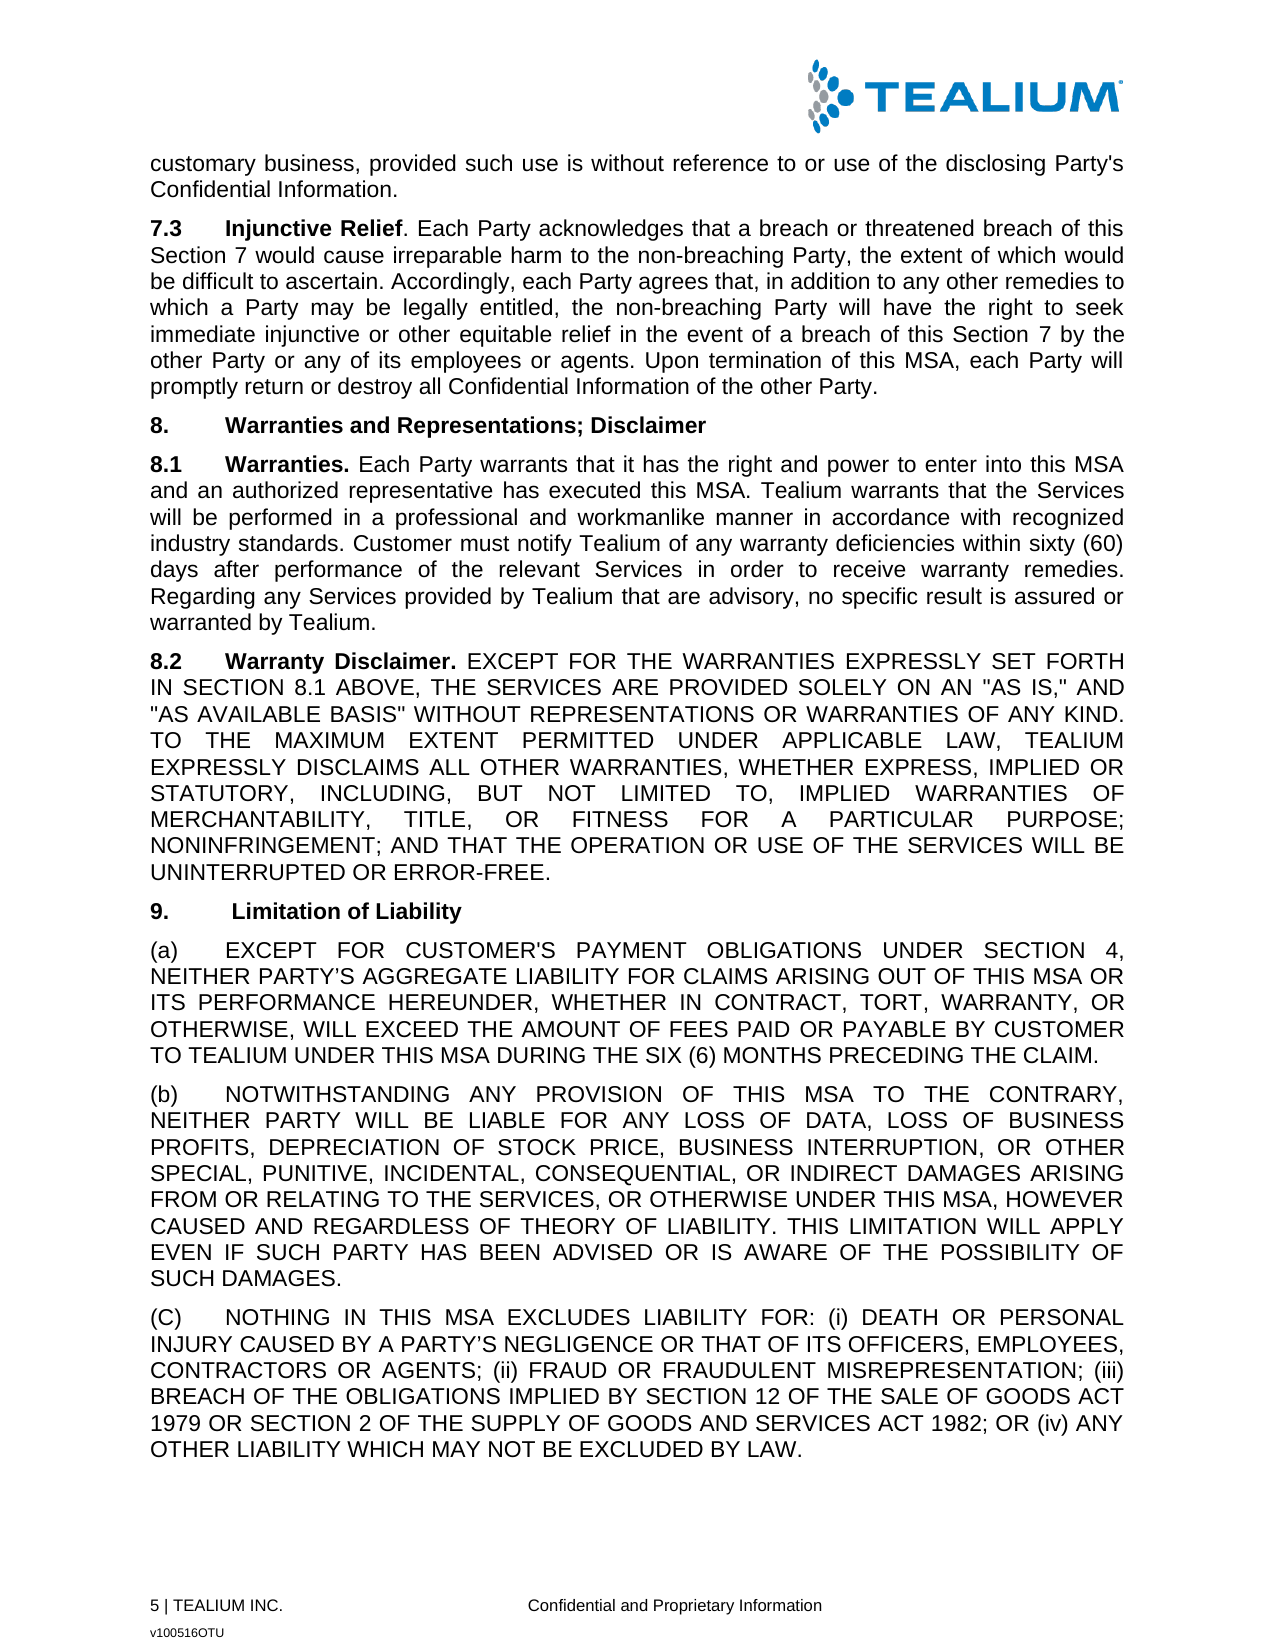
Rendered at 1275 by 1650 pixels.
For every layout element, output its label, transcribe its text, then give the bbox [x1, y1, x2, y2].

list Warranty Disclaimer. EXCEPT FOR THE WARRANTIES EXPRESSLY SET FORTH IN SECTION 8.1 ABOVE, THE SERVICES ARE PROVIDED SOLELY ON AN "AS IS," AND "AS AVAILABLE BASIS" WITHOUT REPRESENTATIONS OR WARRANTIES OF ANY KIND. TO THE MAXIMUM EXTENT PERMITTED UNDER APPLICABLE LAW, TEALIUM EXPRESSLY DISCLAIMS ALL OTHER WARRANTIES, WHETHER EXPRESS, IMPLIED OR STATUTORY, INCLUDING, BUT NOT LIMITED TO, IMPLIED WARRANTIES OF MERCHANTABILITY, TITLE, OR FITNESS FOR A PARTICULAR PURPOSE; NONINFRINGEMENT; AND THAT THE OPERATION OR USE OF THE SERVICES WILL BE UNINTERRUPTED OR ERROR-FREE. [150, 648, 1125, 885]
list Injunctive Relief. Each Party acknowledges that a breach or threatened breach of this Section 7 would cause irreparable harm to the non-breaching Party, the extent of which would be difficult to ascertain. Accordingly, each Party agrees that, in addition to any other remedies to which a Party may be legally entitled, the non-breaching Party will have the right to seek immediate injunctive or other equitable relief in the event of a breach of this Section 7 by the other Party or any of its employees or agents. Upon termination of this MSA, each Party will promptly return or destroy all Confidential Information of the other Party. [150, 215, 1125, 400]
list Warranties. Each Party warrants that it has the right and power to enter into this MSA and an authorized representative has executed this MSA. Tealium warrants that the Services will be performed in a professional and workmanlike manner in accordance with recognized industry standards. Customer must notify Tealium of any warranty deficiencies within sixty (60) days after performance of the relevant Services in order to receive warranty remedies. Regarding any Services provided by Tealium that are advisory, no specific result is assured or warranted by Tealium. [150, 451, 1125, 636]
text (C) NOTHING IN THIS MSA EXCLUDES LIABILITY FOR: (i) DEATH OR PERSONAL INJURY CAUSED BY A PARTY’S NEGLIGENCE OR THAT OF ITS OFFICERS, EMPLOYEES, CONTRACTORS OR AGENTS; (ii) FRAUD OR FRAUDULENT MISREPRESENTATION; (iii) BREACH OF THE OBLIGATIONS IMPLIED BY SECTION 12 OF THE SALE OF GOODS ACT 1979 OR SECTION 2 OF THE SUPPLY OF GOODS AND SERVICES ACT 1982; OR (iv) ANY OTHER LIABILITY WHICH MAY NOT BE EXCLUDED BY LAW. [150, 1304, 1125, 1462]
list Limitation of Liability [150, 898, 1125, 924]
list Warranties and Representations; Disclaimer [150, 412, 1125, 438]
picture [804, 55, 1125, 138]
text (a) EXCEPT FOR CUSTOMER'S PAYMENT OBLIGATIONS UNDER SECTION 4, NEITHER PARTY’S AGGREGATE LIABILITY FOR CLAIMS ARISING OUT OF THIS MSA OR ITS PERFORMANCE HEREUNDER, WHETHER IN CONTRACT, TORT, WARRANTY, OR OTHERWISE, WILL EXCEED THE AMOUNT OF FEES PAID OR PAYABLE BY CUSTOMER TO TEALIUM UNDER THIS MSA DURING THE SIX (6) MONTHS PRECEDING THE CLAIM. [150, 937, 1125, 1068]
text (b) NOTWITHSTANDING ANY PROVISION OF THIS MSA TO THE CONTRARY, NEITHER PARTY WILL BE LIABLE FOR ANY LOSS OF DATA, LOSS OF BUSINESS PROFITS, DEPRECIATION OF STOCK PRICE, BUSINESS INTERRUPTION, OR OTHER SPECIAL, PUNITIVE, INCIDENTAL, CONSEQUENTIAL, OR INDIRECT DAMAGES ARISING FROM OR RELATING TO THE SERVICES, OR OTHERWISE UNDER THIS MSA, HOWEVER CAUSED AND REGARDLESS OF THEORY OF LIABILITY. THIS LIMITATION WILL APPLY EVEN IF SUCH PARTY HAS BEEN ADVISED OR IS AWARE OF THE POSSIBILITY OF SUCH DAMAGES. [150, 1081, 1125, 1292]
